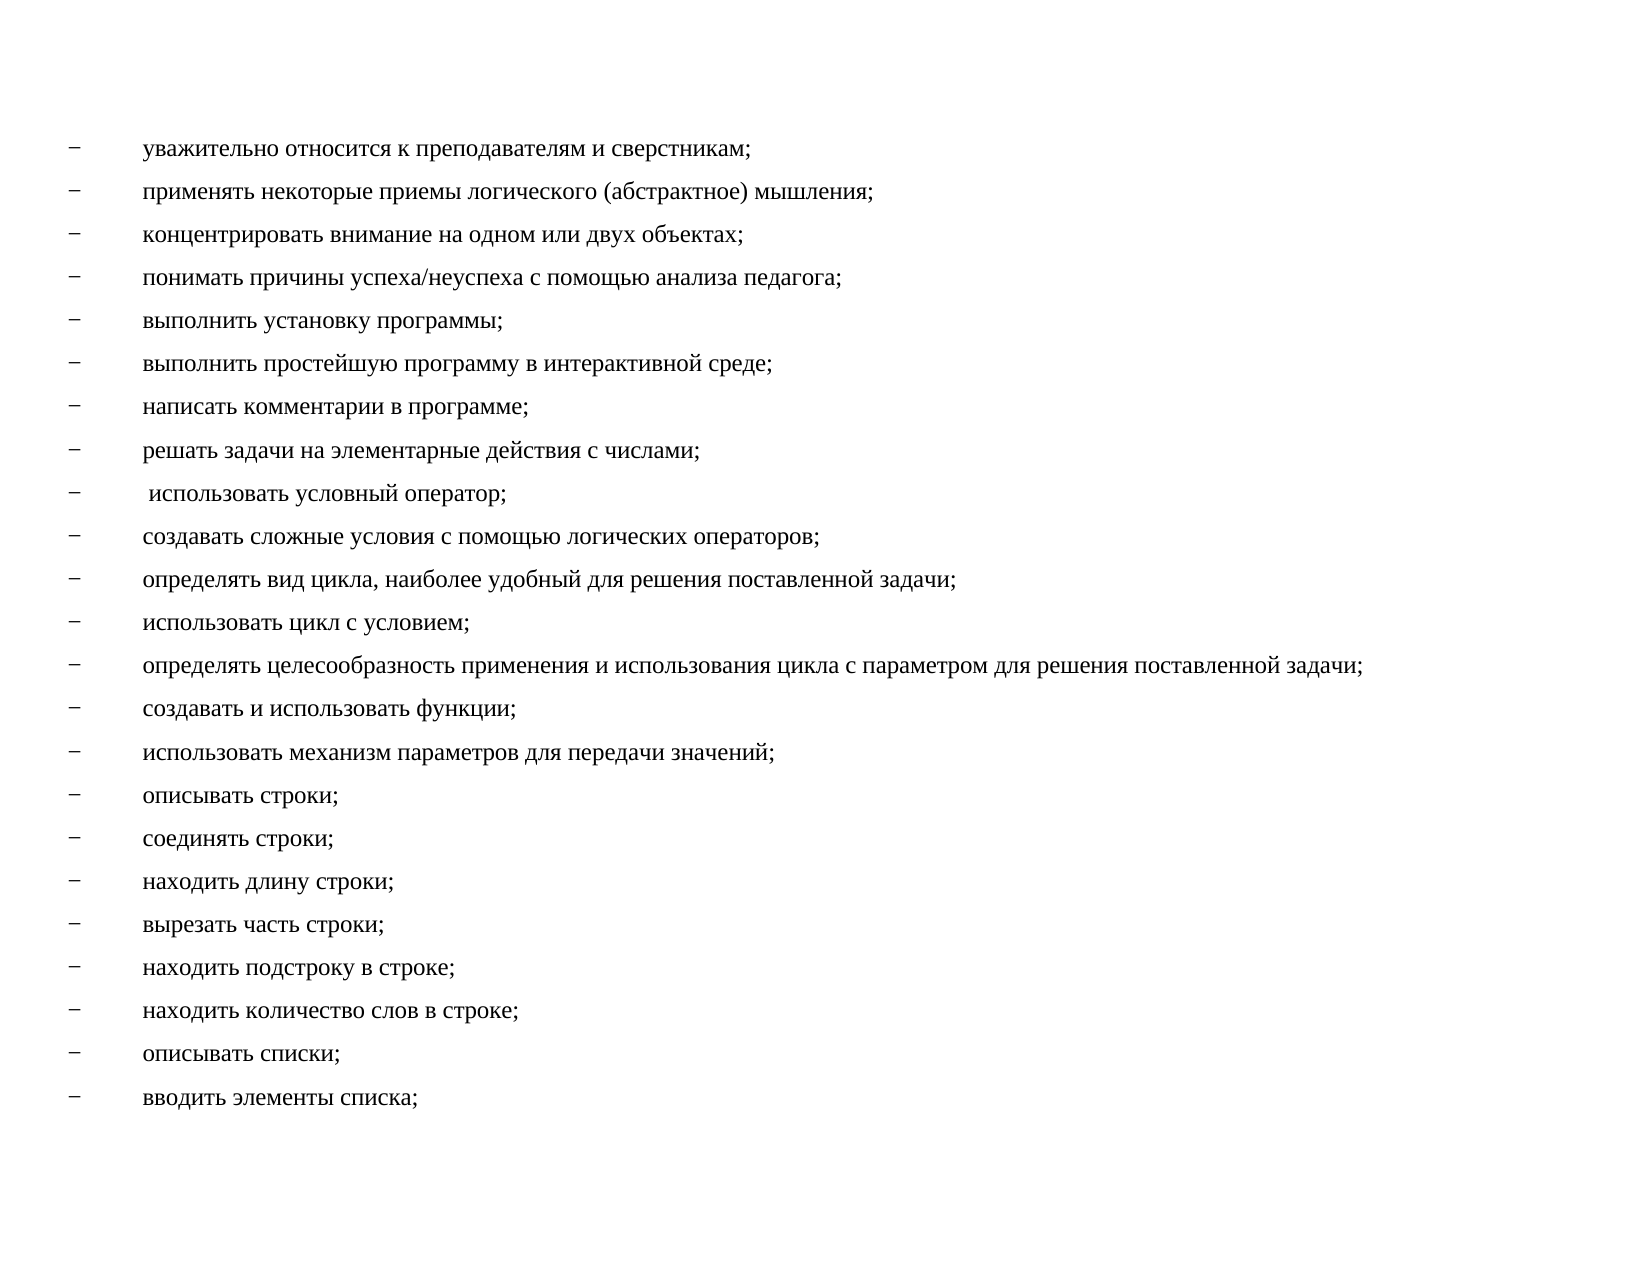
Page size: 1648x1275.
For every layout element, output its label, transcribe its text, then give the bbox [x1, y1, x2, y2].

list концентрировать внимание на одном или двух объектах; [67, 219, 1588, 248]
list понимать причины успеха/неуспеха с помощью анализа педагога; [67, 262, 1588, 291]
list описывать строки; [67, 780, 1588, 808]
list создавать и использовать функции; [67, 693, 1588, 722]
list определять вид цикла, наиболее удобный для решения поставленной задачи; [67, 564, 1588, 593]
list выполнить простейшую программу в интерактивной среде; [67, 348, 1588, 377]
list применять некоторые приемы логического (абстрактное) мышления; [67, 176, 1588, 205]
list использовать условный оператор; [67, 478, 1588, 507]
list находить количество слов в строке; [67, 995, 1588, 1024]
list уважительно относится к преподавателям и сверстникам; [67, 133, 1588, 162]
list соединять строки; [67, 823, 1588, 852]
list использовать механизм параметров для передачи значений; [67, 737, 1588, 765]
list определять целесообразность применения и использования цикла с параметром для решения поставленной задачи; [67, 650, 1588, 679]
list вводить элементы списка; [67, 1082, 1588, 1110]
list написать комментарии в программе; [67, 392, 1588, 420]
list описывать списки; [67, 1038, 1588, 1067]
list вырезать часть строки; [67, 909, 1588, 938]
list использовать цикл с условием; [67, 607, 1588, 636]
list находить подстроку в строке; [67, 952, 1588, 981]
list создавать сложные условия с помощью логических операторов; [67, 521, 1588, 550]
list выполнить установку программы; [67, 305, 1588, 334]
list решать задачи на элементарные действия с числами; [67, 435, 1588, 463]
list находить длину строки; [67, 866, 1588, 895]
